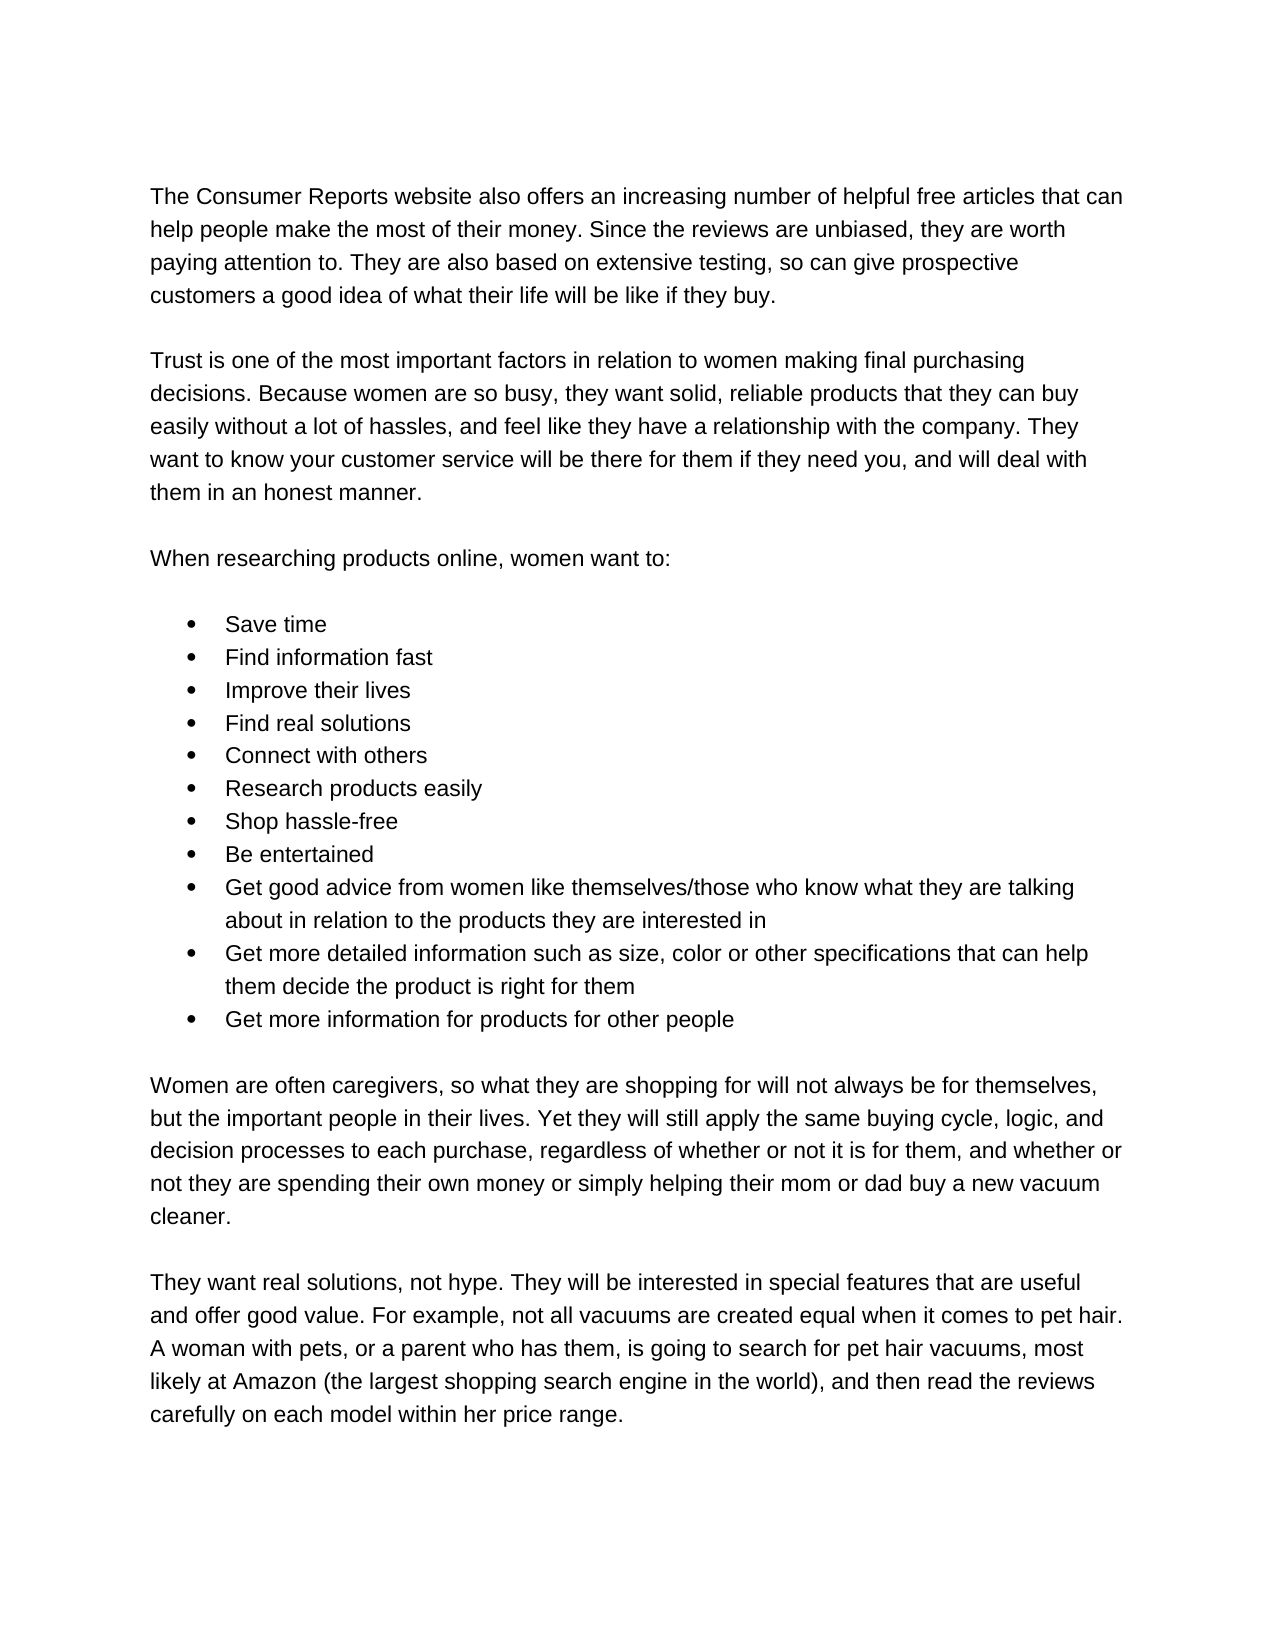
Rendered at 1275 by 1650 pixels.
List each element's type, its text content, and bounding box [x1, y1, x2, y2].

text Women are often caregivers, so what they are shopping for will not always be for themselves, but the important people in their lives. Yet they will still apply the same buying cycle, logic, and decision processes to each purchase, regardless of whether or not it is for them, and whether or not they are spending their own money or simply helping their mom or dad buy a new vacuum cleaner. [150, 1072, 1125, 1230]
text When researching products online, women want to: [150, 545, 1125, 571]
list Get good advice from women like themselves/those who know what they are talking about in relation to the products they are interested in [187, 874, 1125, 933]
text They want real solutions, not hype. They will be interested in special features that are useful and offer good value. For example, not all vacuums are created equal when it comes to pet hair. A woman with pets, or a parent who has them, is going to search for pet hair vacuums, most likely at Amazon (the largest shopping search engine in the world), and then read the reviews carefully on each model within her price range. [150, 1269, 1125, 1427]
list Get more information for products for other people [187, 1006, 1125, 1032]
list Find real solutions [187, 709, 1125, 736]
list Shop hassle-free [187, 808, 1125, 835]
list Connect with others [187, 742, 1125, 769]
text The Consumer Reports website also offers an increasing number of helpful free articles that can help people make the most of their money. Since the reviews are unbiased, they are worth paying attention to. They are also based on extensive testing, so can give prospective customers a good idea of what their life will be like if they buy. [150, 183, 1125, 308]
list Improve their lives [187, 677, 1125, 703]
list Save time [187, 611, 1125, 637]
list Be entertained [187, 841, 1125, 868]
text Trust is one of the most important factors in relation to women making final purchasing decisions. Because women are so busy, they want solid, reliable products that they can buy easily without a lot of hassles, and feel like they have a relationship with the company. They want to know your customer service will be there for them if they need you, and will deal with them in an honest manner. [150, 347, 1125, 506]
list Find information fast [187, 644, 1125, 670]
list Get more detailed information such as size, color or other specifications that can help them decide the product is right for them [187, 940, 1125, 999]
list Research products easily [187, 775, 1125, 802]
